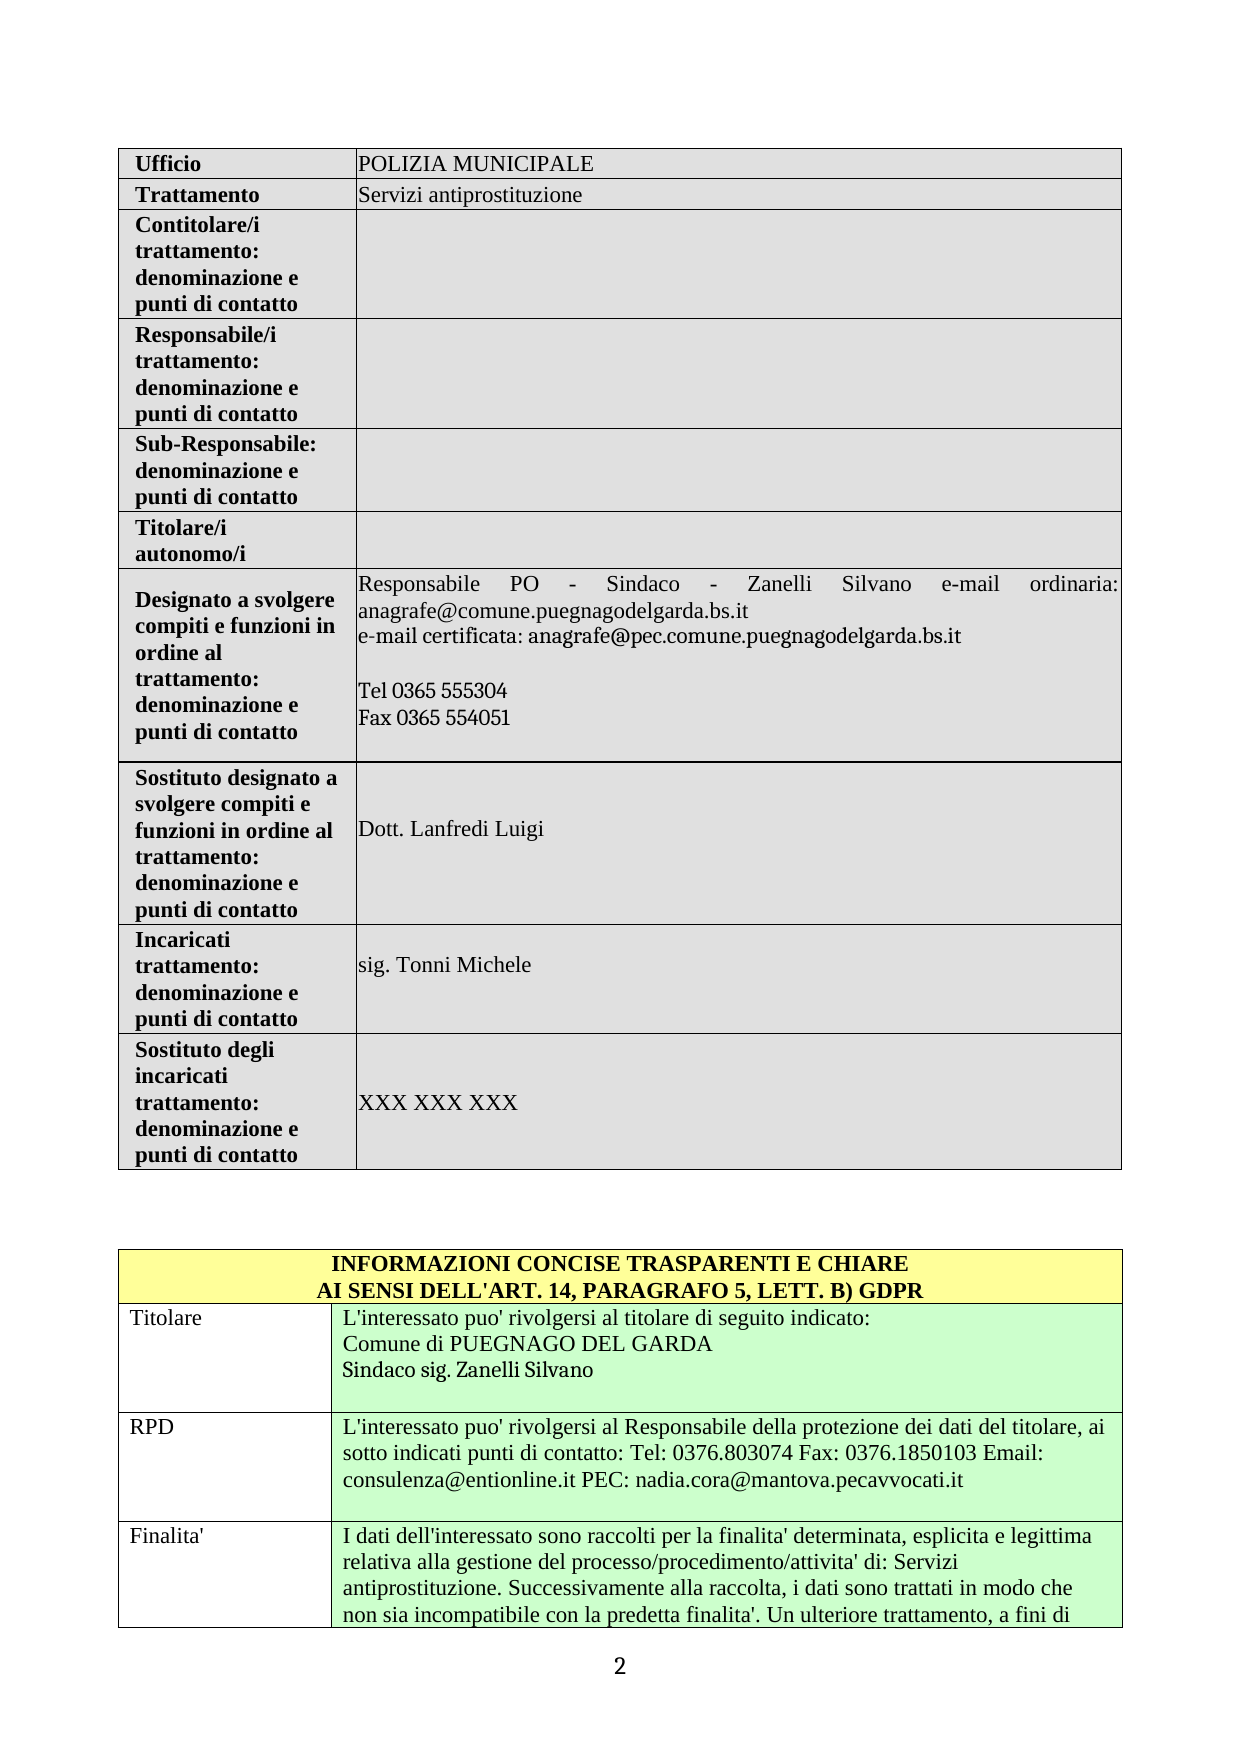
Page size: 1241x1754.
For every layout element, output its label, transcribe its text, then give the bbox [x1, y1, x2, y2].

table_cell Titolare [119, 1304, 331, 1412]
table_cell sig. Tonni Michele [357, 925, 1121, 1033]
table_cell [357, 512, 1121, 568]
table_cell Designato a svolgere compiti e funzioni in ordine al trattamento: denominazione e punti di contatto [119, 569, 356, 761]
table_cell Incaricati trattamento: denominazione e punti di contatto [119, 925, 356, 1033]
table_cell Contitolare/i trattamento: denominazione e punti di contatto [119, 210, 356, 318]
table_cell Servizi antiprostituzione [357, 179, 1121, 209]
table_cell Sostituto designato a svolgere compiti e funzioni in ordine al trattamento: denominazione e punti di contatto [119, 763, 356, 924]
table_cell RPD [119, 1413, 331, 1521]
table_cell L'interessato puo' rivolgersi al titolare di seguito indicato: Comune di PUEGNAGO DEL GARDA Sindaco sig. Zanelli Silvano [332, 1304, 1122, 1412]
table_cell Dott. Lanfredi Luigi [357, 763, 1121, 924]
table_cell Ufficio [119, 149, 356, 178]
table_cell Responsabile/i trattamento: denominazione e punti di contatto [119, 319, 356, 428]
table_cell [357, 319, 1121, 428]
table_cell Trattamento [119, 179, 356, 209]
table_cell POLIZIA MUNICIPALE [357, 149, 1121, 178]
table_cell [357, 429, 1121, 511]
table_cell Responsabile PO - Sindaco - Zanelli Silvano e-mail ordinaria: anagrafe@comune.puegnagodelgarda.bs.it e-mail certificata: anagrafe@pec.comune.puegnagodelgarda.bs.it Tel 0365 555304 Fax 0365 554051 [357, 569, 1121, 761]
table_header INFORMAZIONI CONCISE TRASPARENTI E CHIARE AI SENSI DELL'ART. 14, PARAGRAFO 5, LETT. B) GDPR [119, 1250, 1122, 1303]
table_cell XXX XXX XXX [357, 1034, 1121, 1169]
table_cell Sub-Responsabile: denominazione e punti di contatto [119, 429, 356, 511]
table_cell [332, 1522, 1122, 1627]
table_cell [357, 210, 1121, 318]
table_cell Sostituto degli incaricati trattamento: denominazione e punti di contatto [119, 1034, 356, 1169]
table_cell L'interessato puo' rivolgersi al Responsabile della protezione dei dati del titolare, ai sotto indicati punti di contatto: Tel: 0376.803074 Fax: 0376.1850103 Email: consulenza@entionline.it PEC: nadia.cora@mantova.pecavvocati.it [332, 1413, 1122, 1521]
table_cell Finalita' [119, 1522, 331, 1627]
table_cell Titolare/i autonomo/i [119, 512, 356, 568]
